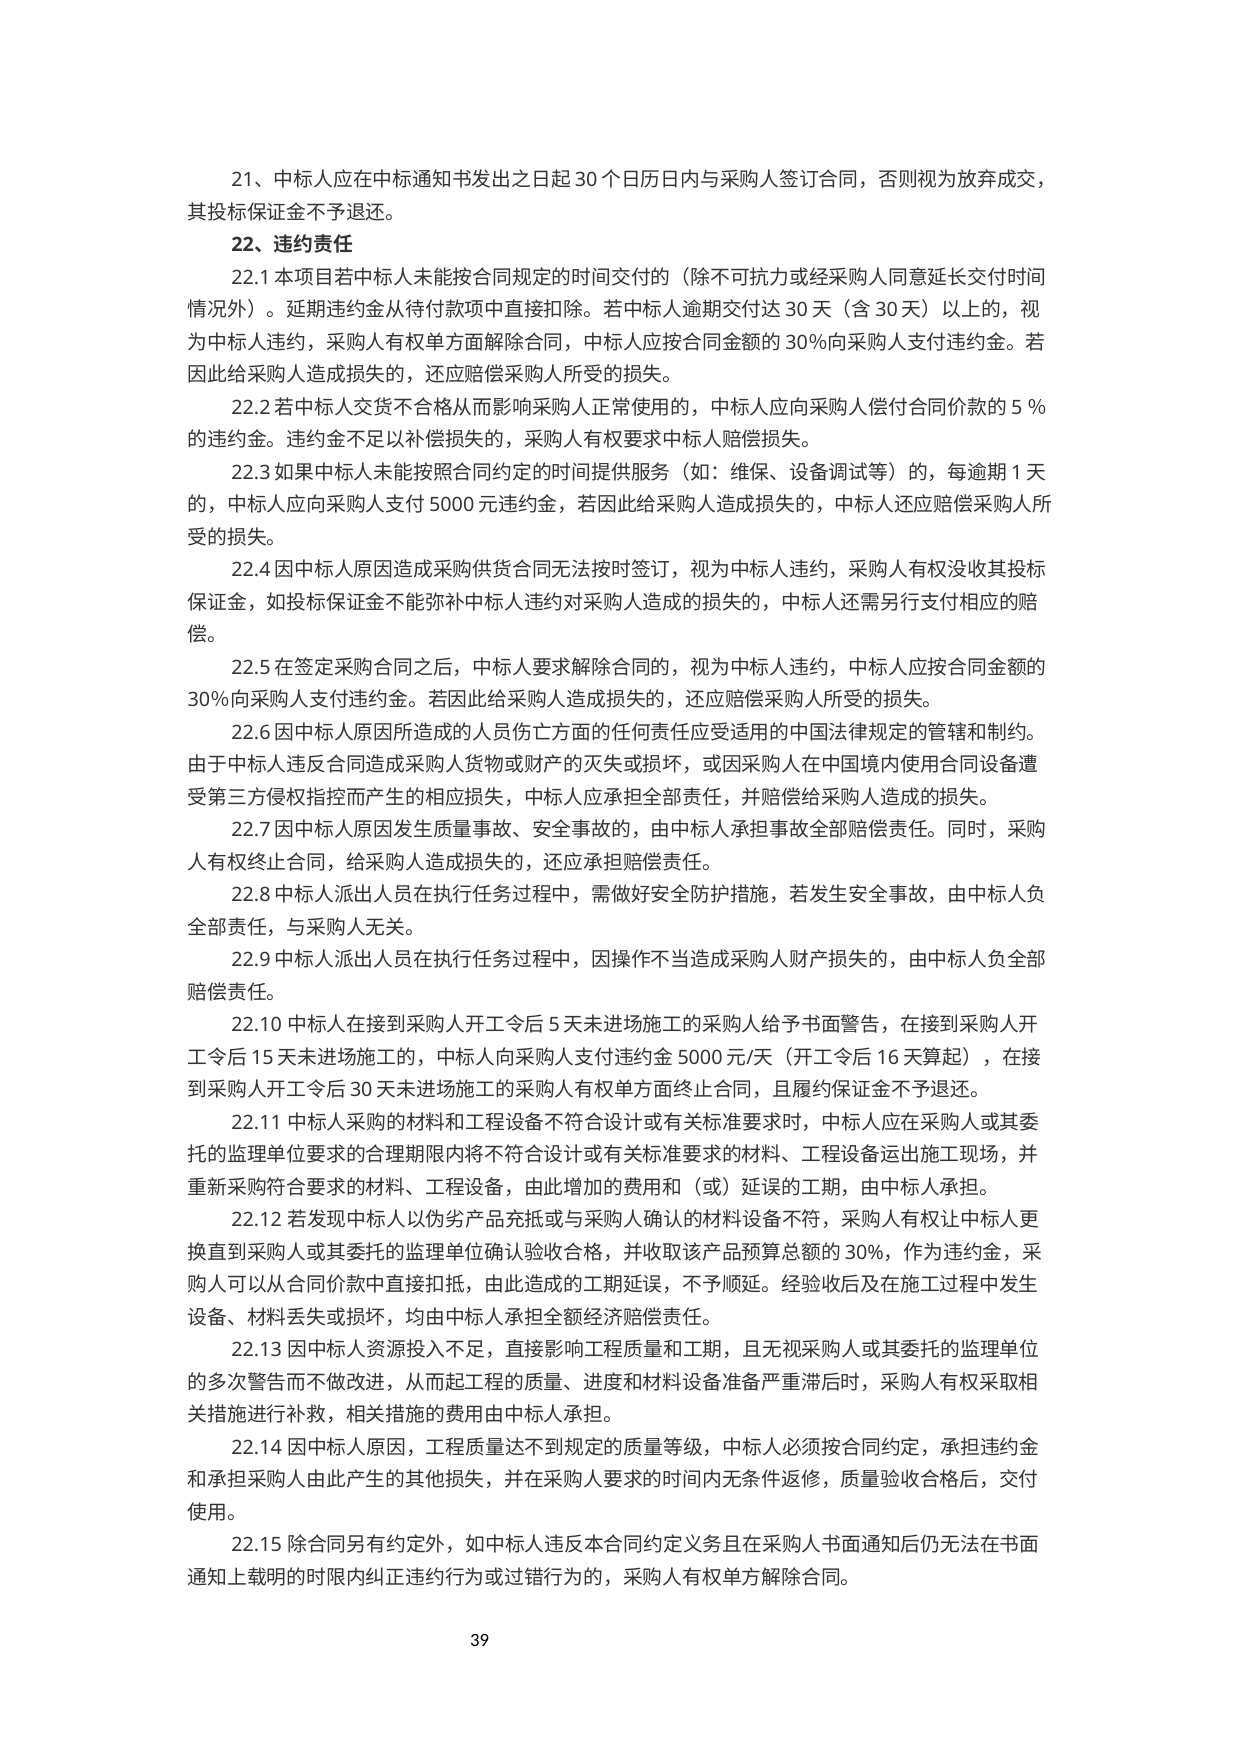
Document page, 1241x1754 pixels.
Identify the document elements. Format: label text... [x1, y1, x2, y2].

text 22.11 中标人采购的材料和工程设备不符合设计或有关标准要求时，中标人应在采购人或其委托的监理单位要求的合理期限内将不符合设计或有关标准要求的材料、工程设备运出施工现场，并重新采购符合要求的材料、工程设备，由此增加的费用和（或）延误的工期，由中标人承担。 [187, 1104, 1053, 1202]
text 22.15 除合同另有约定外，如中标人违反本合同约定义务且在采购人书面通知后仍无法在书面通知上载明的时限内纠正违约行为或过错行为的，采购人有权单方解除合同。 [187, 1527, 1053, 1592]
text 22.8中标人派出人员在执行任务过程中，需做好安全防护措施，若发生安全事故，由中标人负全部责任，与采购人无关。 [187, 877, 1053, 942]
text 21、中标人应在中标通知书发出之日起30个日历日内与采购人签订合同，否则视为放弃成交，其投标保证金不予退还。 [187, 162, 1053, 227]
text 22.2若中标人交货不合格从而影响采购人正常使用的，中标人应向采购人偿付合同价款的5 ％的违约金。违约金不足以补偿损失的，采购人有权要求中标人赔偿损失。 [187, 389, 1053, 454]
text 22、违约责任 [187, 227, 1053, 259]
text 22.9中标人派出人员在执行任务过程中，因操作不当造成采购人财产损失的，由中标人负全部赔偿责任。 [187, 942, 1053, 1007]
text 22.6因中标人原因所造成的人员伤亡方面的任何责任应受适用的中国法律规定的管辖和制约。由于中标人违反合同造成采购人货物或财产的灭失或损坏，或因采购人在中国境内使用合同设备遭受第三方侵权指控而产生的相应损失，中标人应承担全部责任，并赔偿给采购人造成的损失。 [187, 714, 1053, 812]
text 22.3如果中标人未能按照合同约定的时间提供服务（如：维保、设备调试等）的，每逾期1天的，中标人应向采购人支付5000元违约金，若因此给采购人造成损失的，中标人还应赔偿采购人所受的损失。 [187, 454, 1053, 552]
text 22.5在签定采购合同之后，中标人要求解除合同的，视为中标人违约，中标人应按合同金额的30％向采购人支付违约金。若因此给采购人造成损失的，还应赔偿采购人所受的损失。 [187, 649, 1053, 714]
text 22.12 若发现中标人以伪劣产品充抵或与采购人确认的材料设备不符，采购人有权让中标人更换直到采购人或其委托的监理单位确认验收合格，并收取该产品预算总额的30%，作为违约金，采购人可以从合同价款中直接扣抵，由此造成的工期延误，不予顺延。经验收后及在施工过程中发生设备、材料丢失或损坏，均由中标人承担全额经济赔偿责任。 [187, 1202, 1053, 1332]
text 22.7因中标人原因发生质量事故、安全事故的，由中标人承担事故全部赔偿责任。同时，采购人有权终止合同，给采购人造成损失的，还应承担赔偿责任。 [187, 812, 1053, 877]
text 22.13 因中标人资源投入不足，直接影响工程质量和工期，且无视采购人或其委托的监理单位的多次警告而不做改进，从而起工程的质量、进度和材料设备准备严重滞后时，采购人有权采取相关措施进行补救，相关措施的费用由中标人承担。 [187, 1332, 1053, 1429]
text 22.4因中标人原因造成采购供货合同无法按时签订，视为中标人违约，采购人有权没收其投标保证金，如投标保证金不能弥补中标人违约对采购人造成的损失的，中标人还需另行支付相应的赔偿。 [187, 552, 1053, 649]
text 22.14 因中标人原因，工程质量达不到规定的质量等级，中标人必须按合同约定，承担违约金和承担采购人由此产生的其他损失，并在采购人要求的时间内无条件返修，质量验收合格后，交付使用。 [187, 1429, 1053, 1527]
text 22.1本项目若中标人未能按合同规定的时间交付的（除不可抗力或经采购人同意延长交付时间情况外）。延期违约金从待付款项中直接扣除。若中标人逾期交付达30天（含30天）以上的，视为中标人违约，采购人有权单方面解除合同，中标人应按合同金额的30％向采购人支付违约金。若因此给采购人造成损失的，还应赔偿采购人所受的损失。 [187, 259, 1053, 389]
text 22.10 中标人在接到采购人开工令后5天未进场施工的采购人给予书面警告，在接到采购人开工令后15天未进场施工的，中标人向采购人支付违约金5000元/天（开工令后16天算起），在接到采购人开工令后30天未进场施工的采购人有权单方面终止合同，且履约保证金不予退还。 [187, 1007, 1053, 1104]
